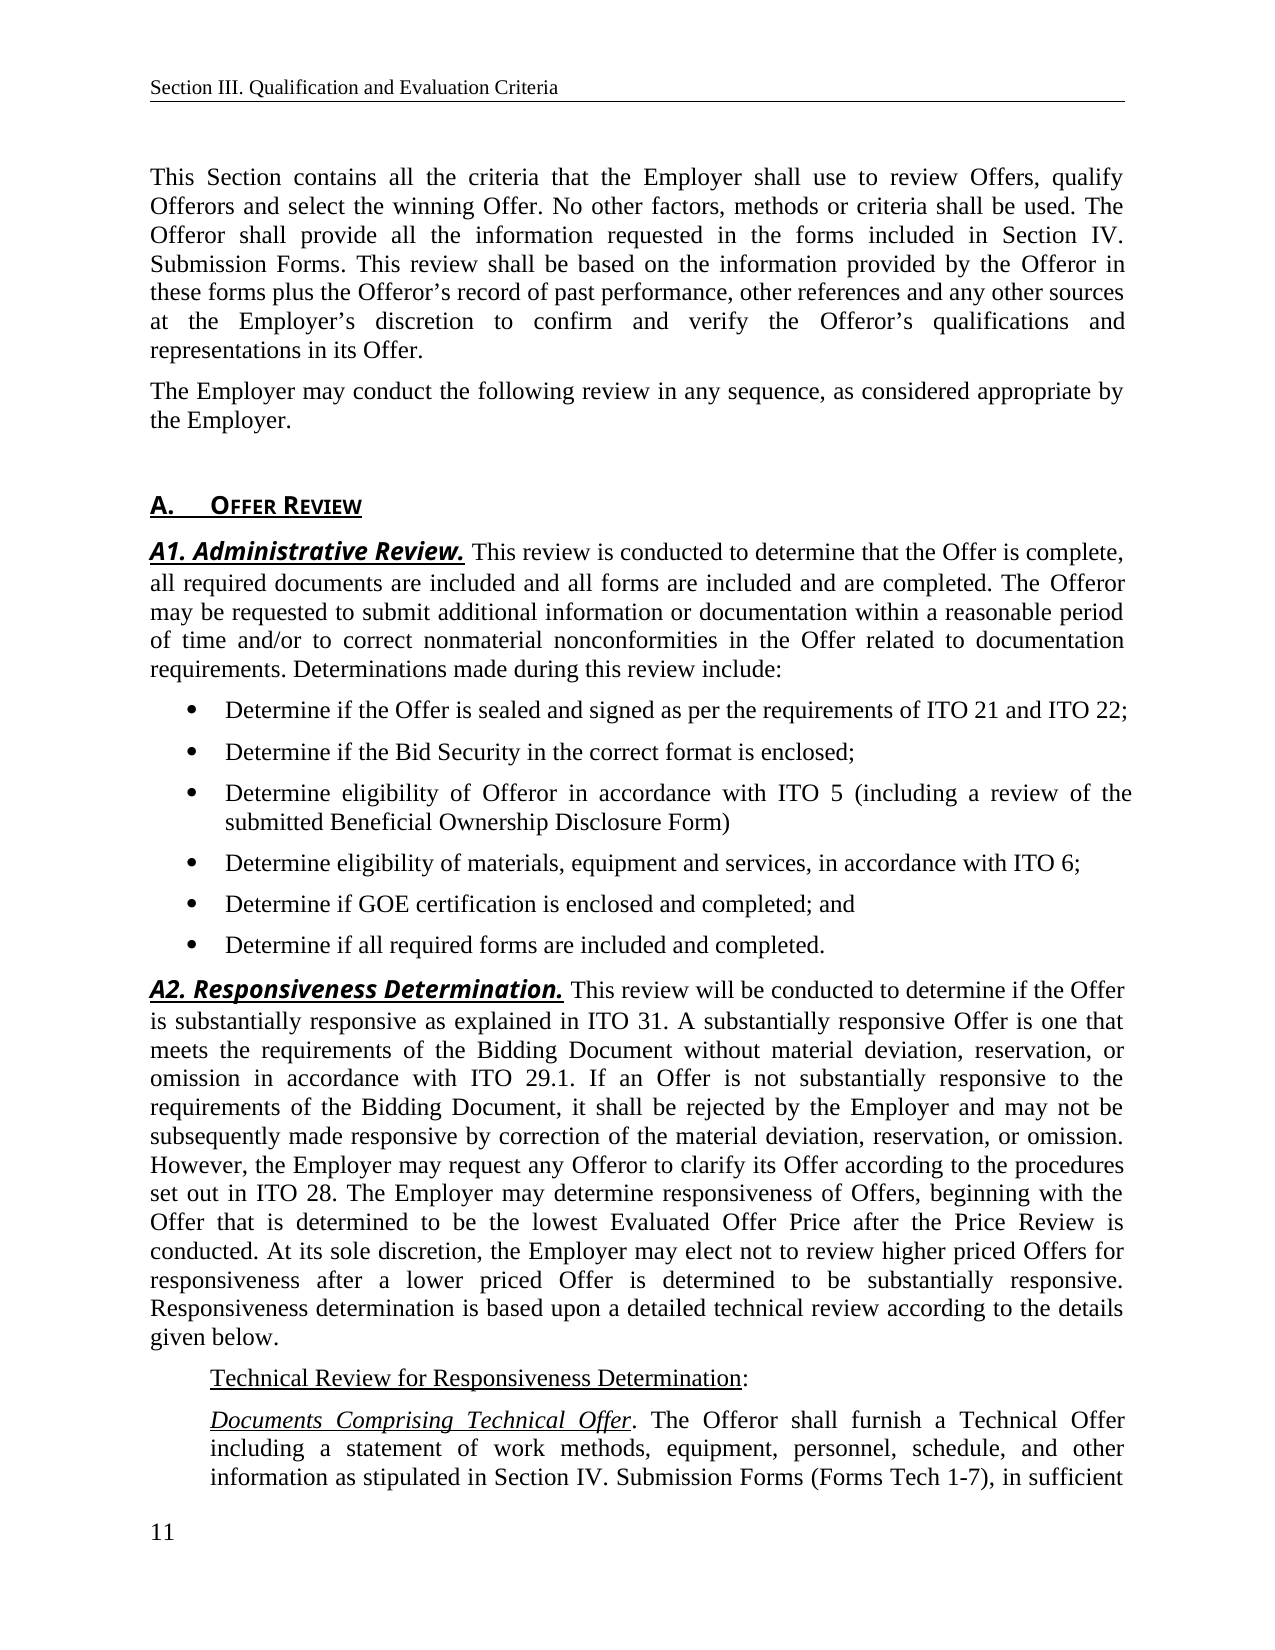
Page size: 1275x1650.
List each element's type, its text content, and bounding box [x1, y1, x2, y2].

list Determine if the Offer is sealed and signed as per the requirements of ITO 21 and ITO 22; [187, 696, 1132, 724]
list Determine if the Bid Security in the correct format is enclosed; [187, 737, 1132, 766]
list Determine if GOE certification is enclosed and completed; and [187, 889, 1132, 918]
list Determine eligibility of Offeror in accordance with ITO 5 (including a review of the submitted Beneficial Ownership Disclosure Form) [187, 778, 1132, 836]
list Determine if all required forms are included and completed. [187, 931, 1132, 959]
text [210, 1405, 1125, 1491]
text Technical Review for Responsiveness Determination: [210, 1363, 1125, 1392]
text The Employer may conduct the following review in any sequence, as considered appropriate by the Employer. [150, 376, 1125, 434]
list Determine eligibility of materials, equipment and services, in accordance with ITO 6; [187, 848, 1132, 877]
subtitle A. Offer Review [150, 487, 1125, 522]
text A2. Responsiveness Determination. This review will be conducted to determine if the Offer is substantially responsive as explained in ITO 31. A substantially responsive Offer is one that meets the requirements of the Bidding Document without material deviation, reservation, or omission in accordance with ITO 29.1. If an Offer is not substantially responsive to the requirements of the Bidding Document, it shall be rejected by the Employer and may not be subsequently made responsive by correction of the material deviation, reservation, or omission. However, the Employer may request any Offeror to clarify its Offer according to the procedures set out in ITO 28. The Employer may determine responsiveness of Offers, beginning with the Offer that is determined to be the lowest Evaluated Offer Price after the Price Review is conducted. At its sole discretion, the Employer may elect not to review higher priced Offers for responsiveness after a lower priced Offer is determined to be substantially responsive. Responsiveness determination is based upon a detailed technical review according to the details given below. [150, 972, 1125, 1351]
text A1. Administrative Review. This review is conducted to determine that the Offer is complete, all required documents are included and all forms are included and are completed. The Offeror may be requested to submit additional information or documentation within a reasonable period of time and/or to correct nonmaterial nonconformities in the Offer related to documentation requirements. Determinations made during this review include: [150, 534, 1125, 683]
text This Section contains all the criteria that the Employer shall use to review Offers, qualify Offerors and select the winning Offer. No other factors, methods or criteria shall be used. The Offeror shall provide all the information requested in the forms included in Section IV. Submission Forms. This review shall be based on the information provided by the Offeror in these forms plus the Offeror’s record of past performance, other references and any other sources at the Employer’s discretion to confirm and verify the Offeror’s qualifications and representations in its Offer. [150, 162, 1125, 364]
